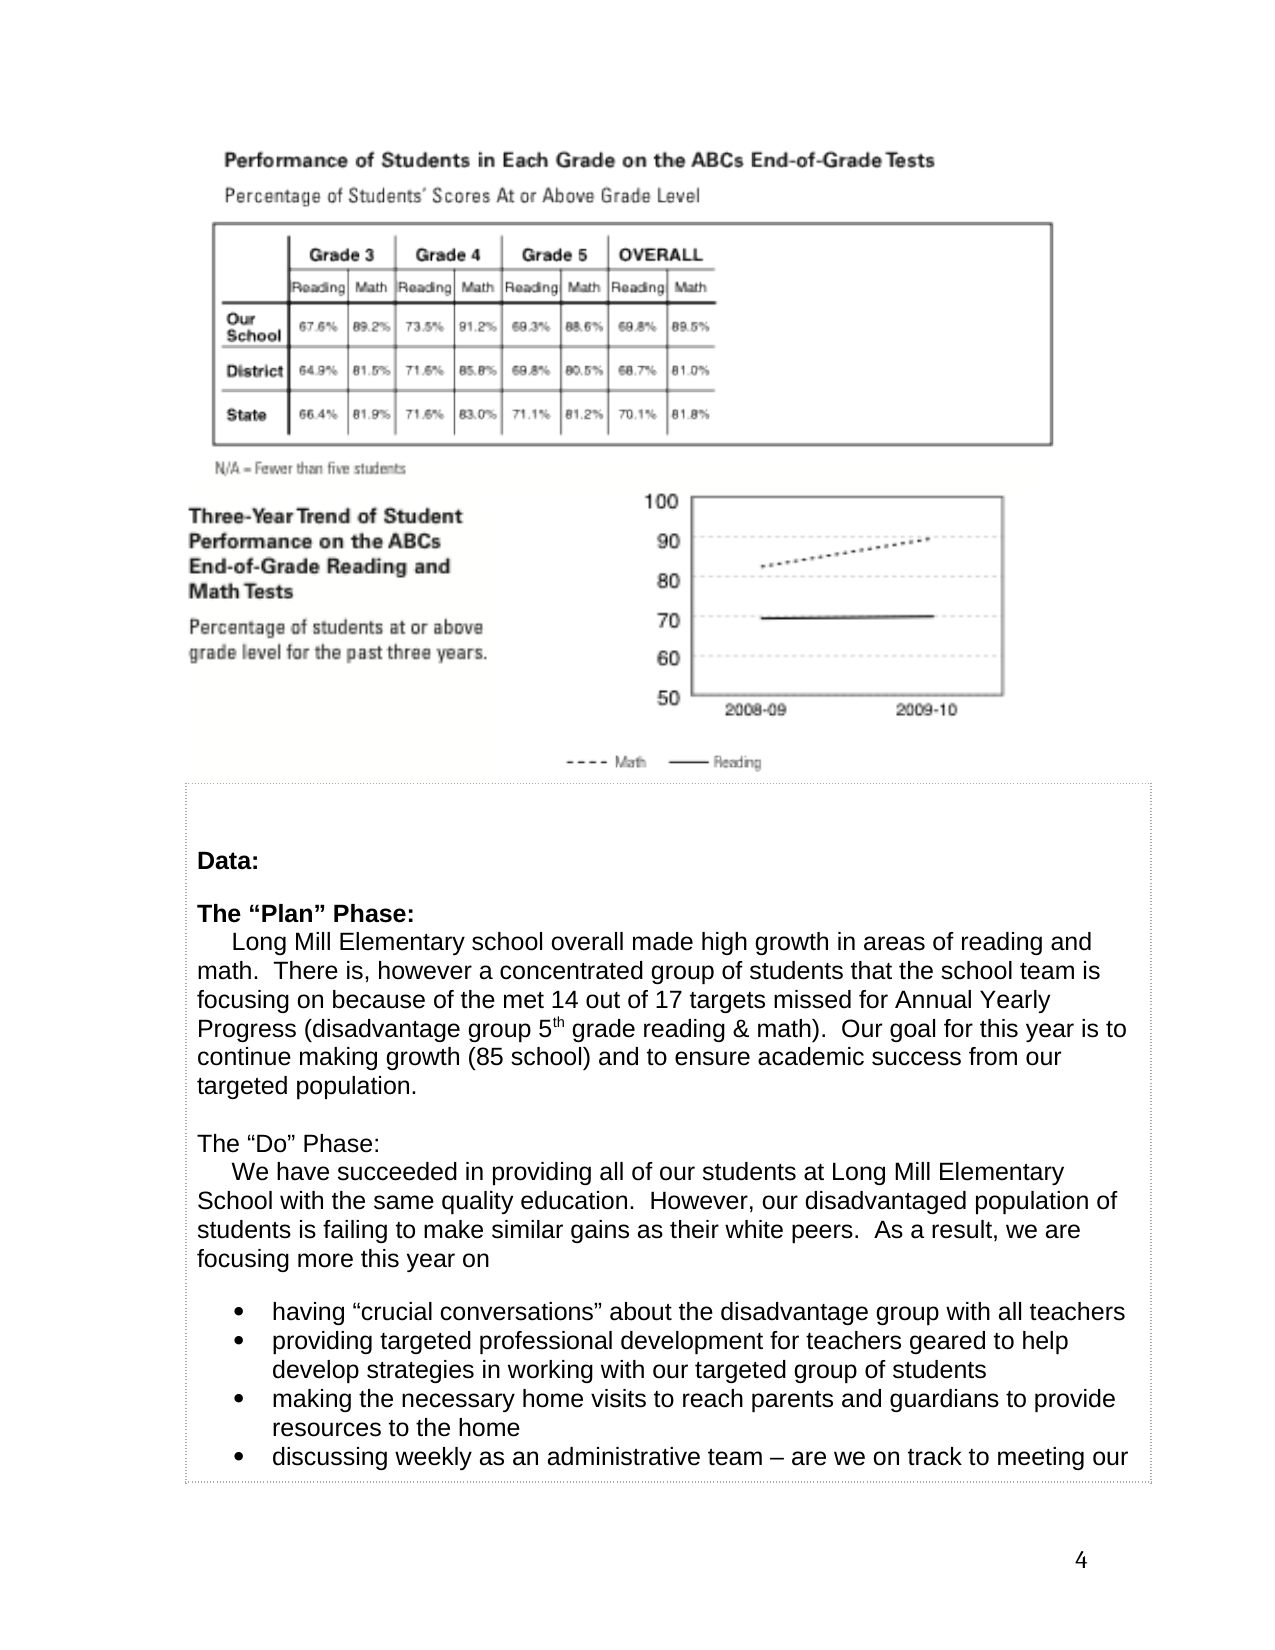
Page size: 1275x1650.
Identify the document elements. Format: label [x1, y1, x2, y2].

table_header [186, 783, 1151, 1481]
picture [187, 150, 1075, 783]
